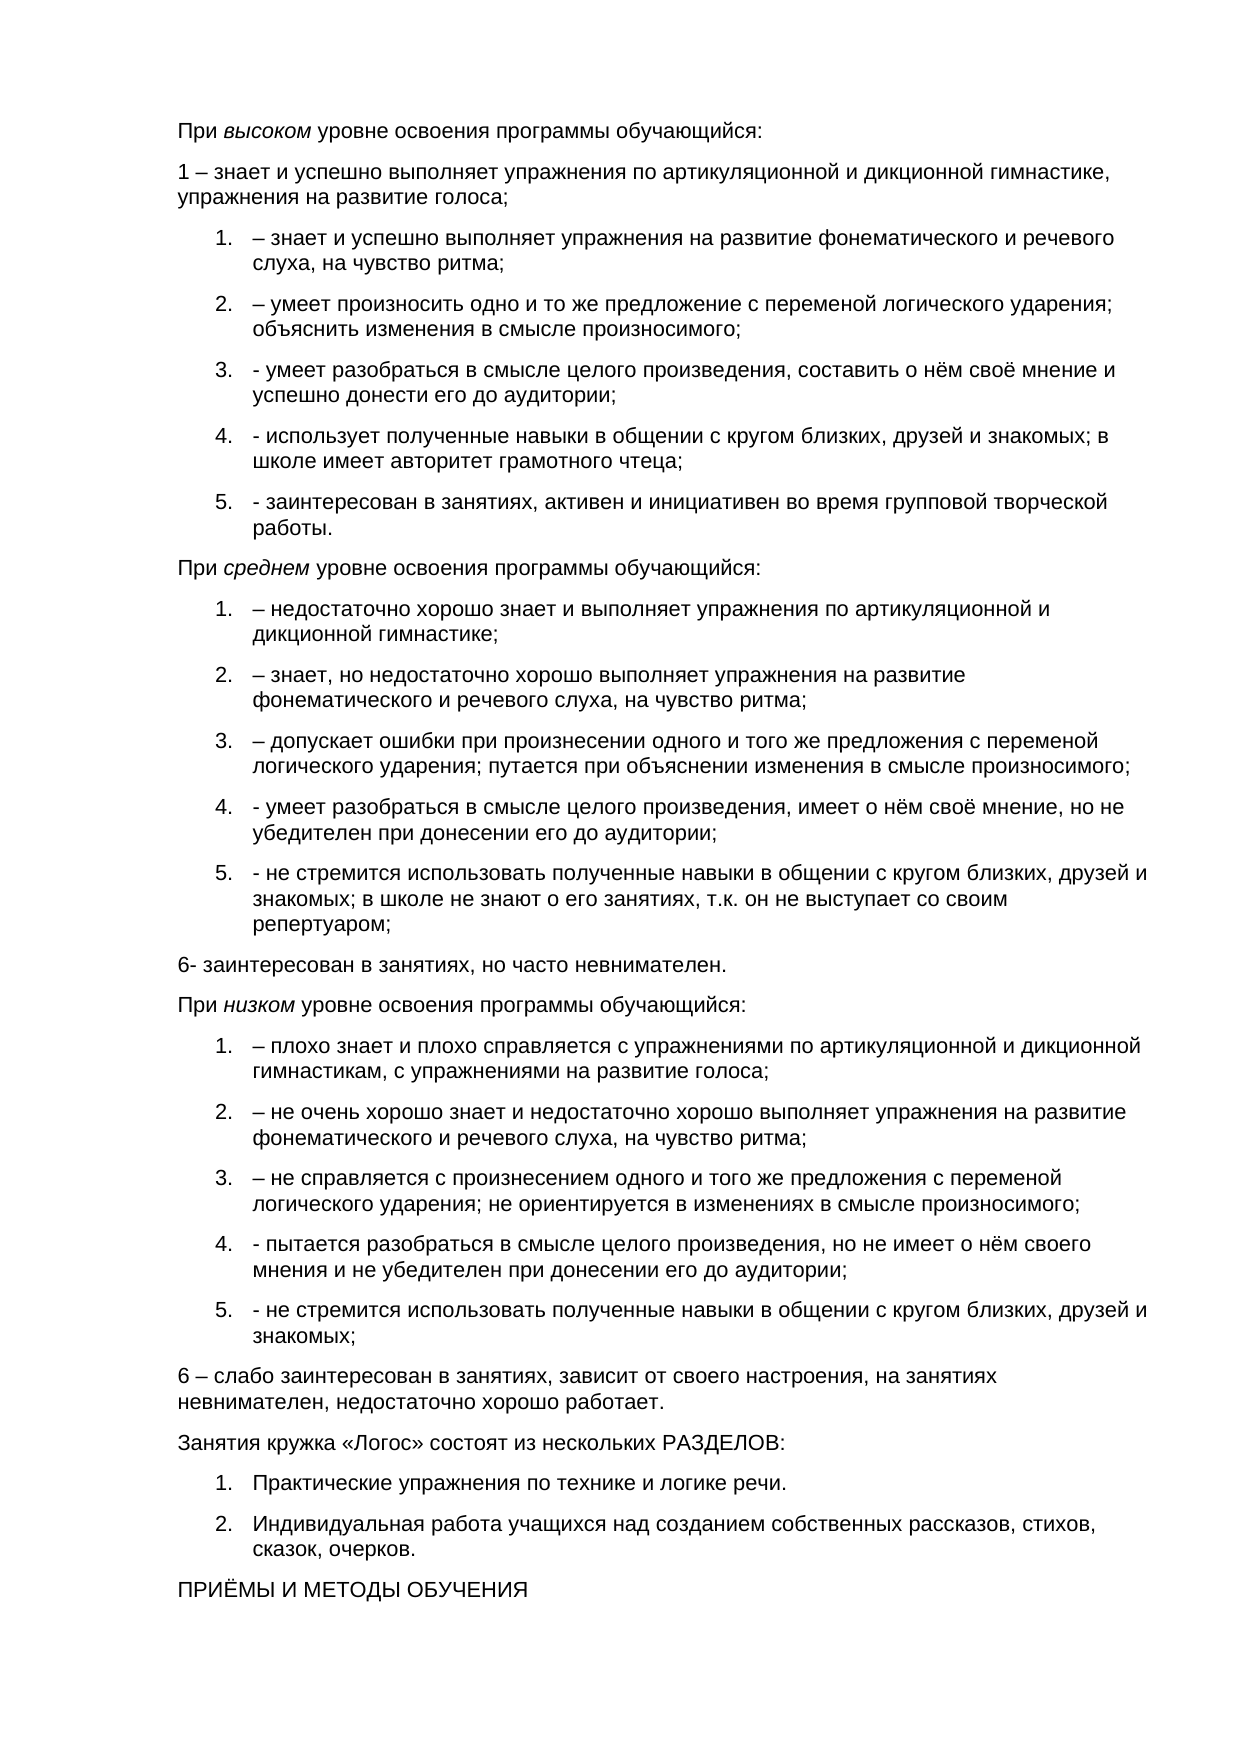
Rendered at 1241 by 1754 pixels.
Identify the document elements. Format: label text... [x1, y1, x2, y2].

text ПРИЁМЫ И МЕТОДЫ ОБУЧЕНИЯ [177, 1577, 1152, 1602]
text Занятия кружка «Логос» состоят из нескольких РАЗДЕЛОВ: [177, 1429, 1152, 1454]
text 6- заинтересован в занятиях, но часто невнимателен. [177, 951, 1152, 977]
list – допускает ошибки при произнесении одного и того же предложения с переменой логического ударения; путается при объяснении изменения в смысле произносимого; [215, 728, 1152, 778]
list – знает и успешно выполняет упражнения на развитие фонематического и речевого слуха, на чувство ритма; [215, 225, 1152, 275]
text При высоком уровне освоения программы обучающийся: [177, 118, 1152, 143]
list – не очень хорошо знает и недостаточно хорошо выполняет упражнения на развитие фонематического и речевого слуха, на чувство ритма; [215, 1099, 1152, 1149]
text 6 – слабо заинтересован в занятиях, зависит от своего настроения, на занятиях невнимателен, недостаточно хорошо работает. [177, 1363, 1152, 1414]
list – не справляется с произнесением одного и того же предложения с переменой логического ударения; не ориентируется в изменениях в смысле произносимого; [215, 1165, 1152, 1216]
list Практические упражнения по технике и логике речи. [215, 1470, 1152, 1495]
list - умеет разобраться в смысле целого произведения, имеет о нём своё мнение, но не убедителен при донесении его до аудитории; [215, 794, 1152, 844]
list – умеет произносить одно и то же предложение с переменой логического ударения; объяснить изменения в смысле произносимого; [215, 291, 1152, 341]
text При низком уровне освоения программы обучающийся: [177, 992, 1152, 1017]
list - не стремится использовать полученные навыки в общении с кругом близких, друзей и знакомых; в школе не знают о его занятиях, т.к. он не выступает со своим репертуаром; [215, 860, 1152, 936]
list – недостаточно хорошо знает и выполняет упражнения по артикуляционной и дикционной гимнастике; [215, 596, 1152, 646]
text 1 – знает и успешно выполняет упражнения по артикуляционной и дикционной гимнастике, упражнения на развитие голоса; [177, 159, 1152, 209]
list – плохо знает и плохо справляется с упражнениями по артикуляционной и дикционной гимнастикам, с упражнениями на развитие голоса; [215, 1033, 1152, 1083]
list – знает, но недостаточно хорошо выполняет упражнения на развитие фонематического и речевого слуха, на чувство ритма; [215, 662, 1152, 712]
list - пытается разобраться в смысле целого произведения, но не имеет о нём своего мнения и не убедителен при донесении его до аудитории; [215, 1231, 1152, 1282]
list Индивидуальная работа учащихся над созданием собственных рассказов, стихов, сказок, очерков. [215, 1511, 1152, 1561]
text При среднем уровне освоения программы обучающийся: [177, 555, 1152, 580]
list - не стремится использовать полученные навыки в общении с кругом близких, друзей и знакомых; [215, 1297, 1152, 1348]
list - использует полученные навыки в общении с кругом близких, друзей и знакомых; в школе имеет авторитет грамотного чтеца; [215, 423, 1152, 473]
list - умеет разобраться в смысле целого произведения, составить о нём своё мнение и успешно донести его до аудитории; [215, 357, 1152, 407]
list - заинтересован в занятиях, активен и инициативен во время групповой творческой работы. [215, 489, 1152, 539]
